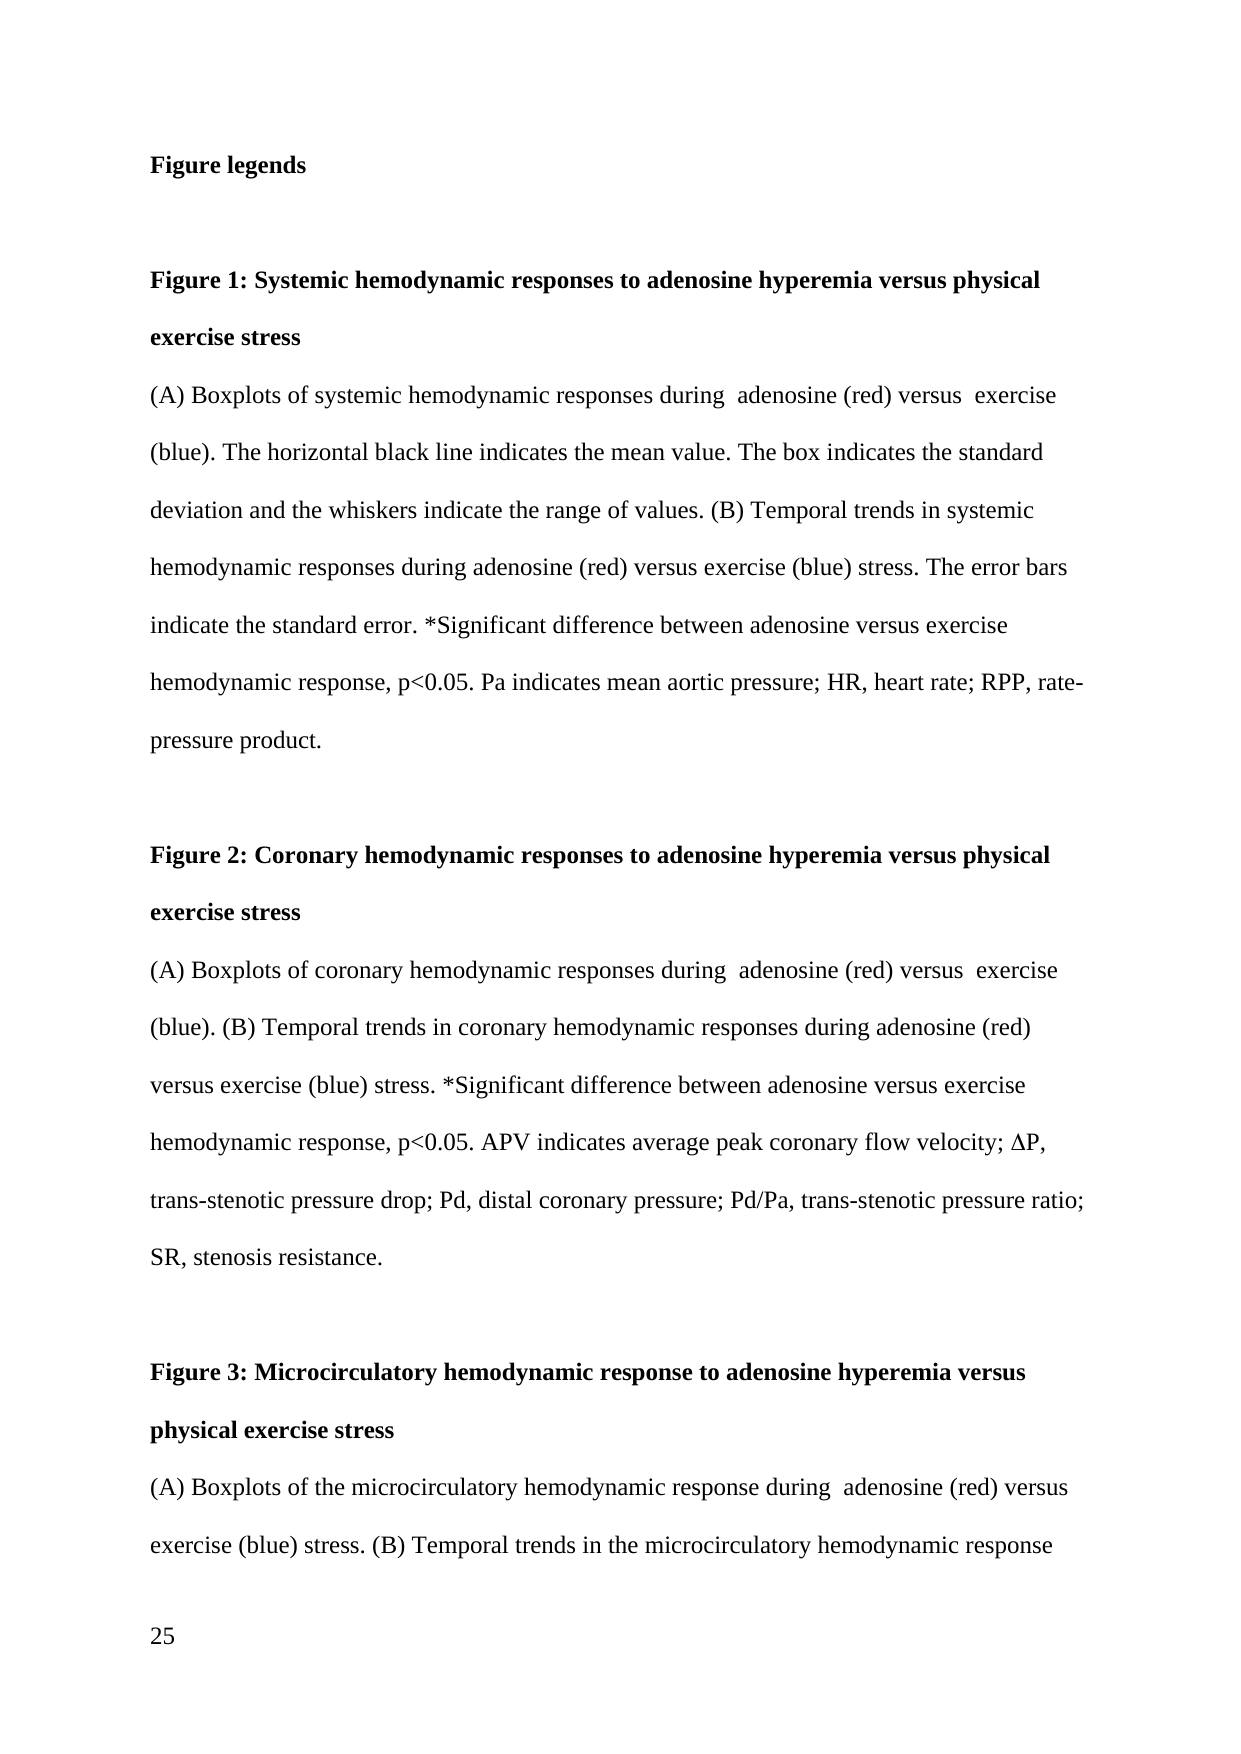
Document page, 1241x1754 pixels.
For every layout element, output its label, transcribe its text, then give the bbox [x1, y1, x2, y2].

text (A) Boxplots of coronary hemodynamic responses during adenosine (red) versus exercise (blue). (B) Temporal trends in coronary hemodynamic responses during adenosine (red) versus exercise (blue) stress. *Significant difference between adenosine versus exercise hemodynamic response, p<0.05. APV indicates average peak coronary flow velocity; P, trans-stenotic pressure drop; Pd, distal coronary pressure; Pd/Pa, trans-stenotic pressure ratio; SR, stenosis resistance. [150, 955, 1090, 1271]
text (A) Boxplots of systemic hemodynamic responses during adenosine (red) versus exercise (blue). The horizontal black line indicates the mean value. The box indicates the standard deviation and the whiskers indicate the range of values. (B) Temporal trends in systemic hemodynamic responses during adenosine (red) versus exercise (blue) stress. The error bars indicate the standard error. *Significant difference between adenosine versus exercise hemodynamic response, p<0.05. Pa indicates mean aortic pressure; HR, heart rate; RPP, rate-pressure product. [150, 380, 1090, 754]
text Figure 3: Microcirculatory hemodynamic response to adenosine hyperemia versus physical exercise stress [150, 1357, 1090, 1444]
text Figure 2: Coronary hemodynamic responses to adenosine hyperemia versus physical exercise stress [150, 840, 1090, 926]
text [150, 1472, 1090, 1559]
text Figure 1: Systemic hemodynamic responses to adenosine hyperemia versus physical exercise stress [150, 265, 1090, 351]
text Figure legends [150, 150, 1090, 179]
